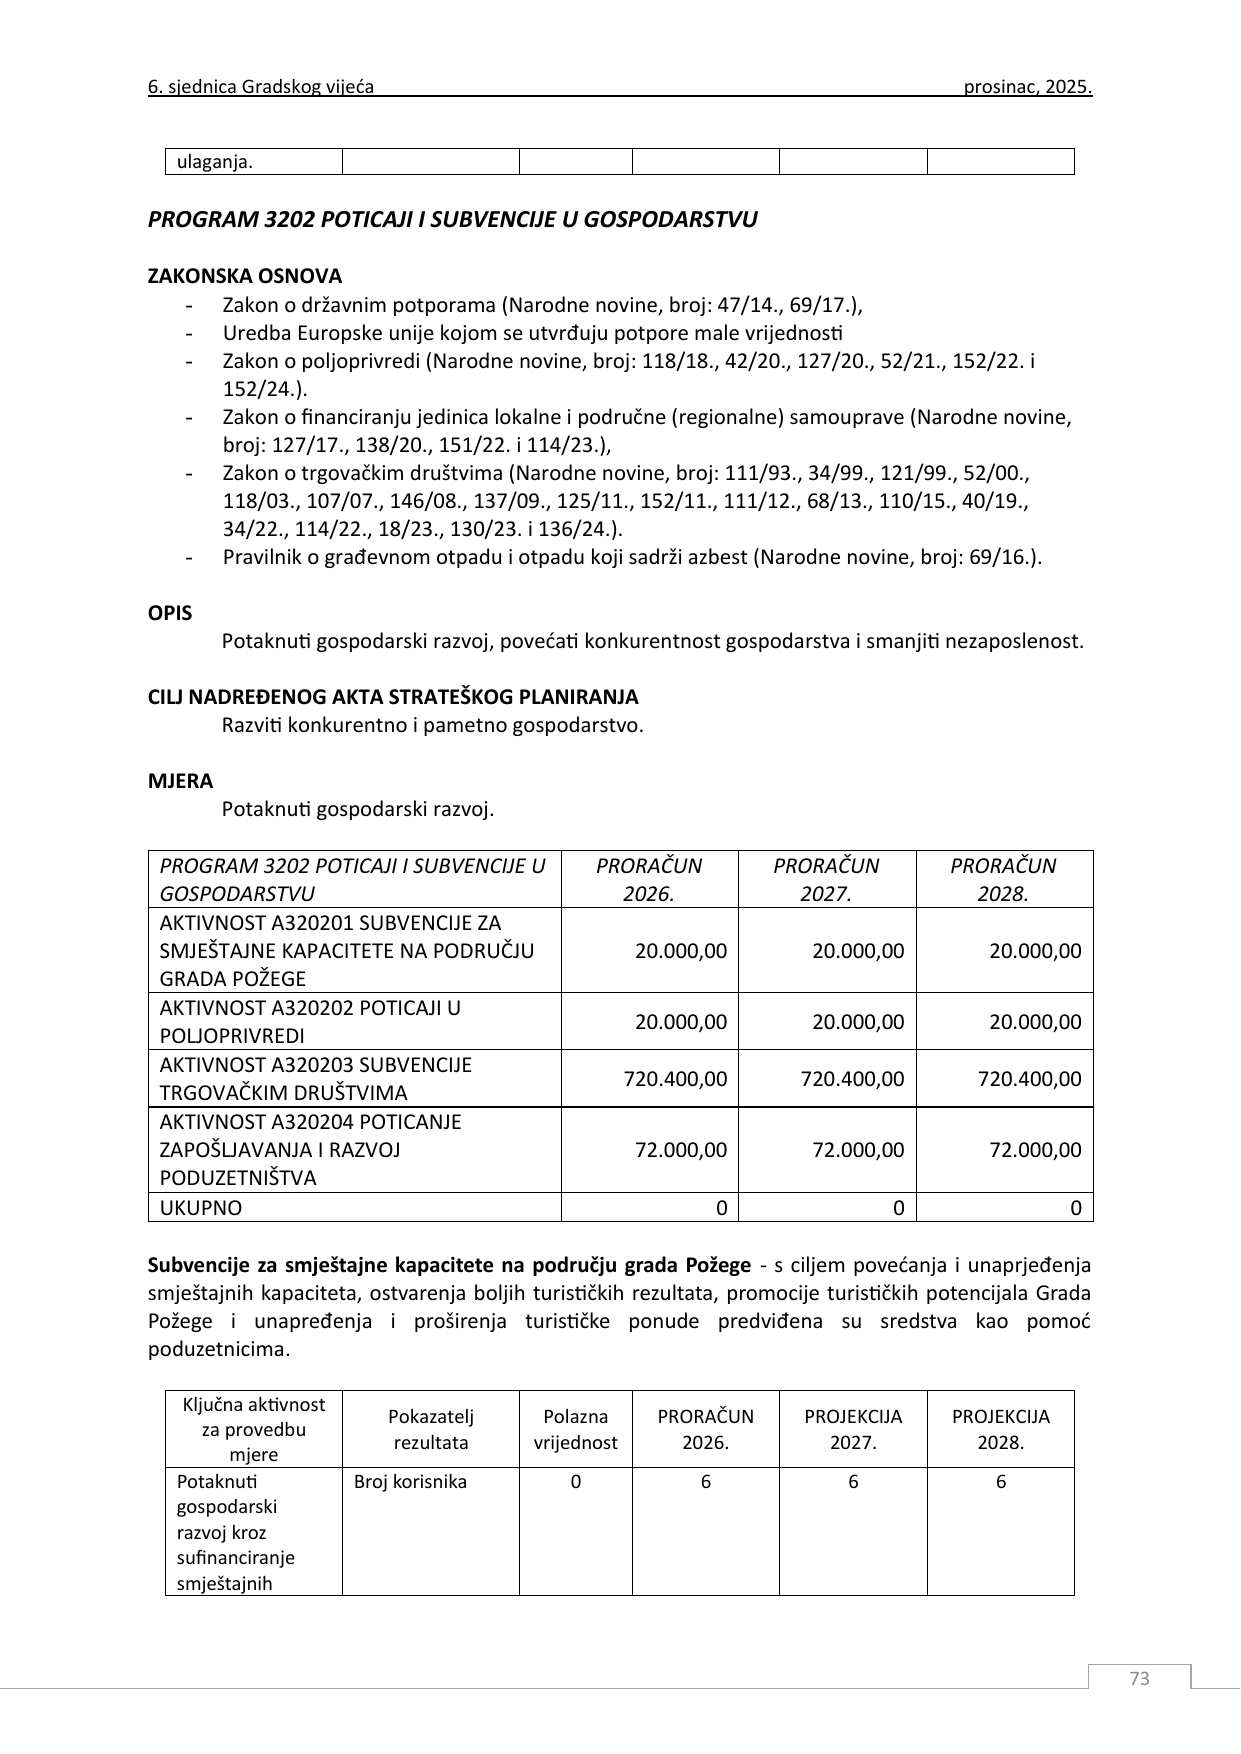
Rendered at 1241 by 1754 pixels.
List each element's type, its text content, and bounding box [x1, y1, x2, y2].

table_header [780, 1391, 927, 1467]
text Potaknuti gospodarski razvoj. [148, 794, 1093, 822]
text MJERA [148, 766, 1093, 794]
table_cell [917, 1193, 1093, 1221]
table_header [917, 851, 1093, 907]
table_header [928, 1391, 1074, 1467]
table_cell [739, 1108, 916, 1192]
text PROGRAM 3202 POTICAJI I SUBVENCIJE U GOSPODARSTVU [148, 203, 1093, 234]
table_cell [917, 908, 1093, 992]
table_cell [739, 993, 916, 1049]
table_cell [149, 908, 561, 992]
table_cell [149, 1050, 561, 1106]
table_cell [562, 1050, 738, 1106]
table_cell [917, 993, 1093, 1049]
text ZAKONSKA OSNOVA [148, 262, 1093, 290]
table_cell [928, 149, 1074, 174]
text CILJ NADREĐENOG AKTA STRATEŠKOG PLANIRANJA [148, 682, 1093, 710]
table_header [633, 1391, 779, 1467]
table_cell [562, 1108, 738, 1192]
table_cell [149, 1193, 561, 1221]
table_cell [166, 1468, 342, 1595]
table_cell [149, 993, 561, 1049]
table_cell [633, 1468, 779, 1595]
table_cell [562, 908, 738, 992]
list Zakon o trgovačkim društvima (Narodne novine, broj: 111/93., 34/99., 121/99., 52/00., 118/03., 107/07., 146/08., 137/09., 125/11., 152/11., 111/12., 68/13., 110/15., 40/19., 34/22., 114/22., 18/23., 130/23. i 136/24.). [185, 458, 1093, 542]
list Pravilnik o građevnom otpadu i otpadu koji sadrži azbest (Narodne novine, broj: 69/16.). [185, 542, 1093, 570]
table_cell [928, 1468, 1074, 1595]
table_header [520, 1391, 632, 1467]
text Subvencije za smještajne kapacitete na području grada Požege - s ciljem povećanja i unaprjeđenja smještajnih kapaciteta, ostvarenja boljih turističkih rezultata, promocije turističkih potencijala Grada Požege i unapređenja i proširenja turističke ponude predviđena su sredstva kao pomoć poduzetnicima. [148, 1250, 1093, 1362]
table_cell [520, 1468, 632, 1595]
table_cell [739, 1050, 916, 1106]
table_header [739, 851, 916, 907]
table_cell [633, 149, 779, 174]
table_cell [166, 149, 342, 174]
text Potaknuti gospodarski razvoj, povećati konkurentnost gospodarstva i smanjiti nezaposlenost. [148, 626, 1093, 654]
text OPIS [148, 598, 1093, 626]
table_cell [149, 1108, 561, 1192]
list Zakon o poljoprivredi (Narodne novine, broj: 118/18., 42/20., 127/20., 52/21., 152/22. i 152/24.). [185, 346, 1093, 402]
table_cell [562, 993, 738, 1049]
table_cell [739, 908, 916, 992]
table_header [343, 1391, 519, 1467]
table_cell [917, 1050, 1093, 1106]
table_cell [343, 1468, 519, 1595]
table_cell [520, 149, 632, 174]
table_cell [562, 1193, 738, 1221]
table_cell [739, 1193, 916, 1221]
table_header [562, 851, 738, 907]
list Zakon o financiranju jedinica lokalne i područne (regionalne) samouprave (Narodne novine, broj: 127/17., 138/20., 151/22. i 114/23.), [185, 402, 1093, 458]
text Razviti konkurentno i pametno gospodarstvo. [148, 710, 1093, 738]
list Uredba Europske unije kojom se utvrđuju potpore male vrijednosti [185, 318, 1093, 346]
list Zakon o državnim potporama (Narodne novine, broj: 47/14., 69/17.), [185, 290, 1093, 318]
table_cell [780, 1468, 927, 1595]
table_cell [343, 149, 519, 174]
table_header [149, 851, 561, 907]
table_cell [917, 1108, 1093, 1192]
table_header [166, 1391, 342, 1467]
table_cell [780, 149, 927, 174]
